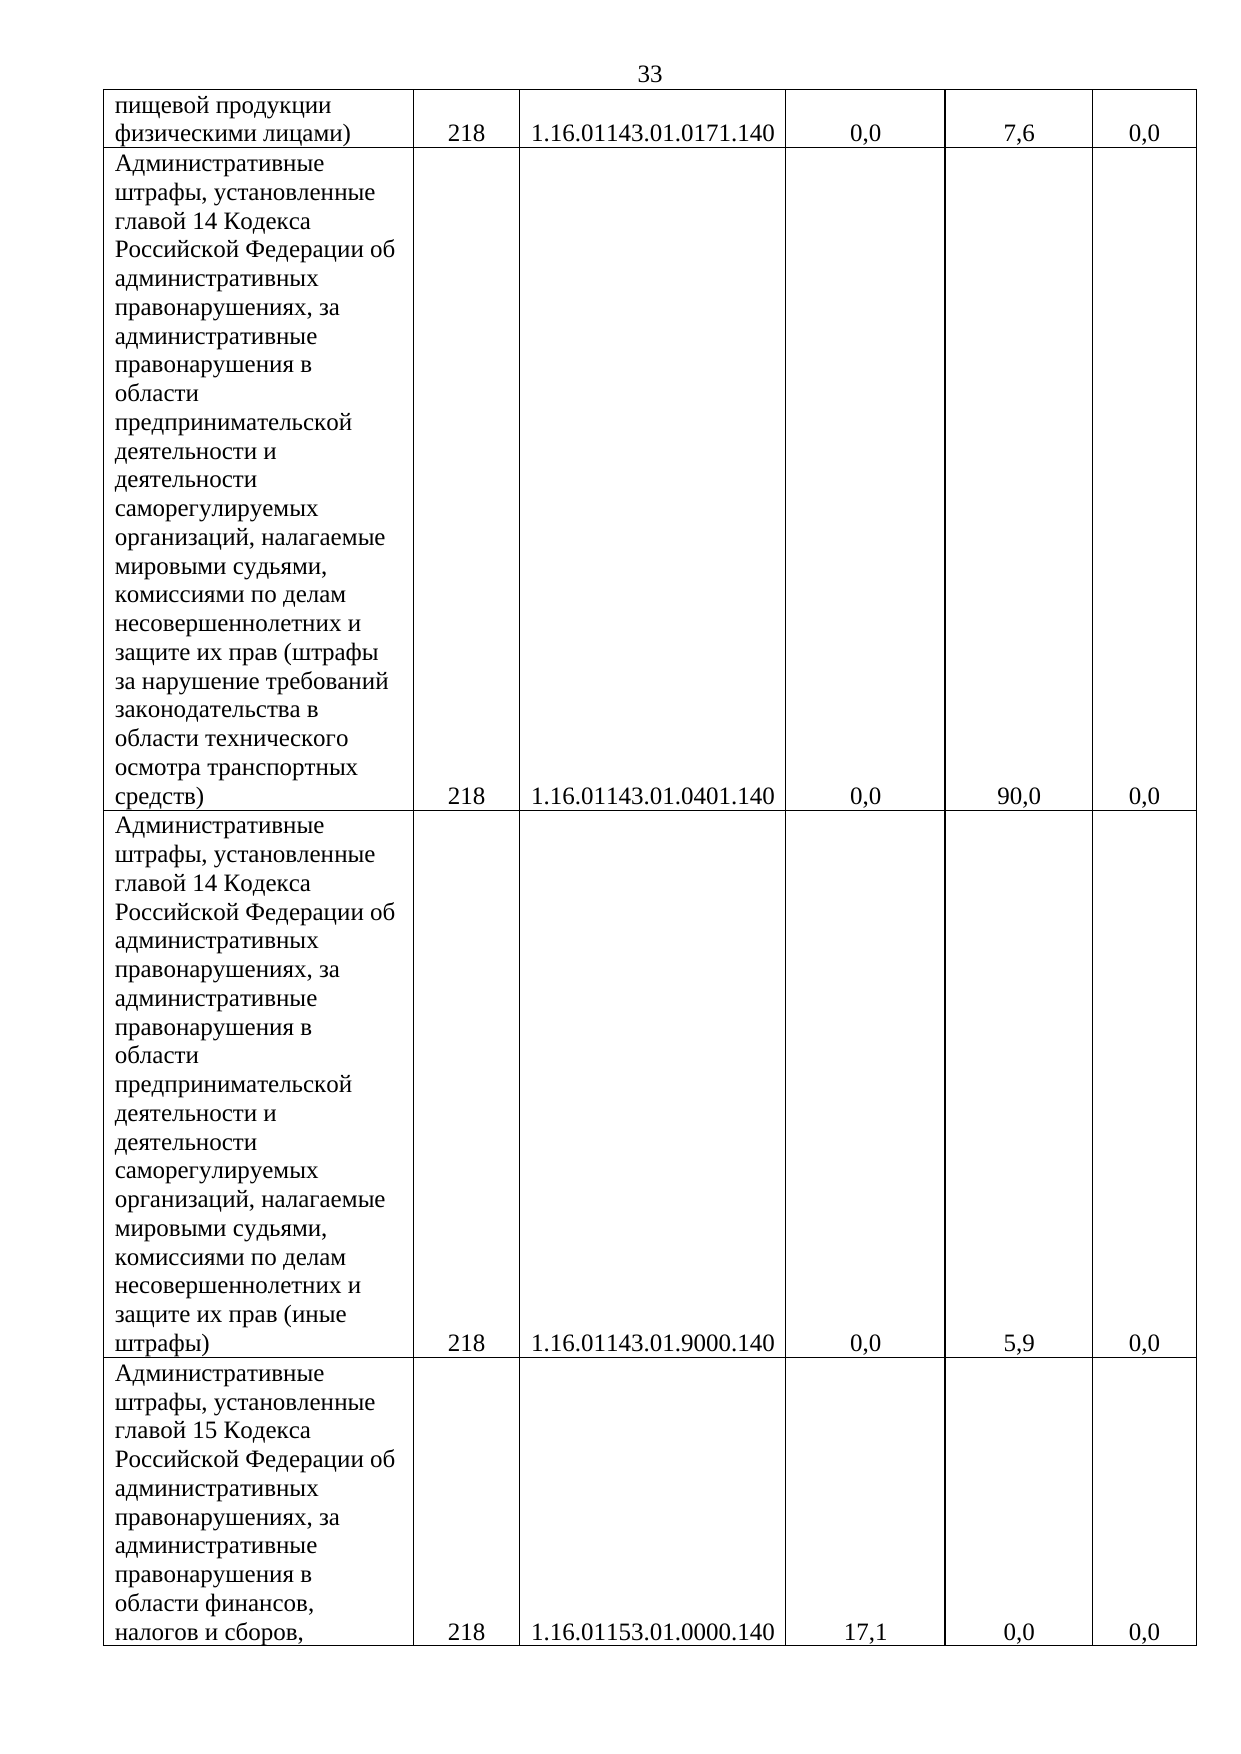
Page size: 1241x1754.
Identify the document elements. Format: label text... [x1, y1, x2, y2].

table_cell 0,0 [1093, 148, 1196, 809]
table_cell 218 [414, 811, 519, 1357]
table_cell 7,6 [946, 90, 1092, 147]
table_cell Административные штрафы, установленные главой 14 Кодекса Российской Федерации об административных правонарушениях, за административные правонарушения в области предпринимательской деятельности и деятельности саморегулируемых организаций, налагаемые мировыми судьями, комиссиями по делам несовершеннолетних и защите их прав (иные штрафы) [104, 811, 413, 1357]
table_cell 0,0 [1093, 1358, 1196, 1645]
table_cell 0,0 [786, 148, 944, 809]
table_cell 1.16.01143.01.0401.140 [520, 148, 785, 809]
table_cell 0,0 [1093, 811, 1196, 1357]
table_cell 17,1 [786, 1358, 944, 1645]
table_cell 218 [414, 148, 519, 809]
table_cell 0,0 [786, 811, 944, 1357]
table_cell 0,0 [786, 90, 944, 147]
table_cell Административные штрафы, установленные главой 14 Кодекса Российской Федерации об административных правонарушениях, за административные правонарушения в области предпринимательской деятельности и деятельности саморегулируемых организаций, налагаемые мировыми судьями, комиссиями по делам несовершеннолетних и защите их прав (штрафы за нарушение требований законодательства в области технического осмотра транспортных средств) [104, 148, 413, 809]
table_cell 90,0 [946, 148, 1092, 809]
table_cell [520, 90, 785, 147]
table_cell 0,0 [1093, 90, 1196, 147]
table_cell 218 [414, 1358, 519, 1645]
table_cell 218 [414, 90, 519, 147]
table_cell 1.16.01143.01.9000.140 [520, 811, 785, 1357]
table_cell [104, 90, 413, 147]
table_cell 0,0 [946, 1358, 1092, 1645]
table_cell 5,9 [946, 811, 1092, 1357]
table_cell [104, 1358, 413, 1645]
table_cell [520, 1358, 785, 1645]
